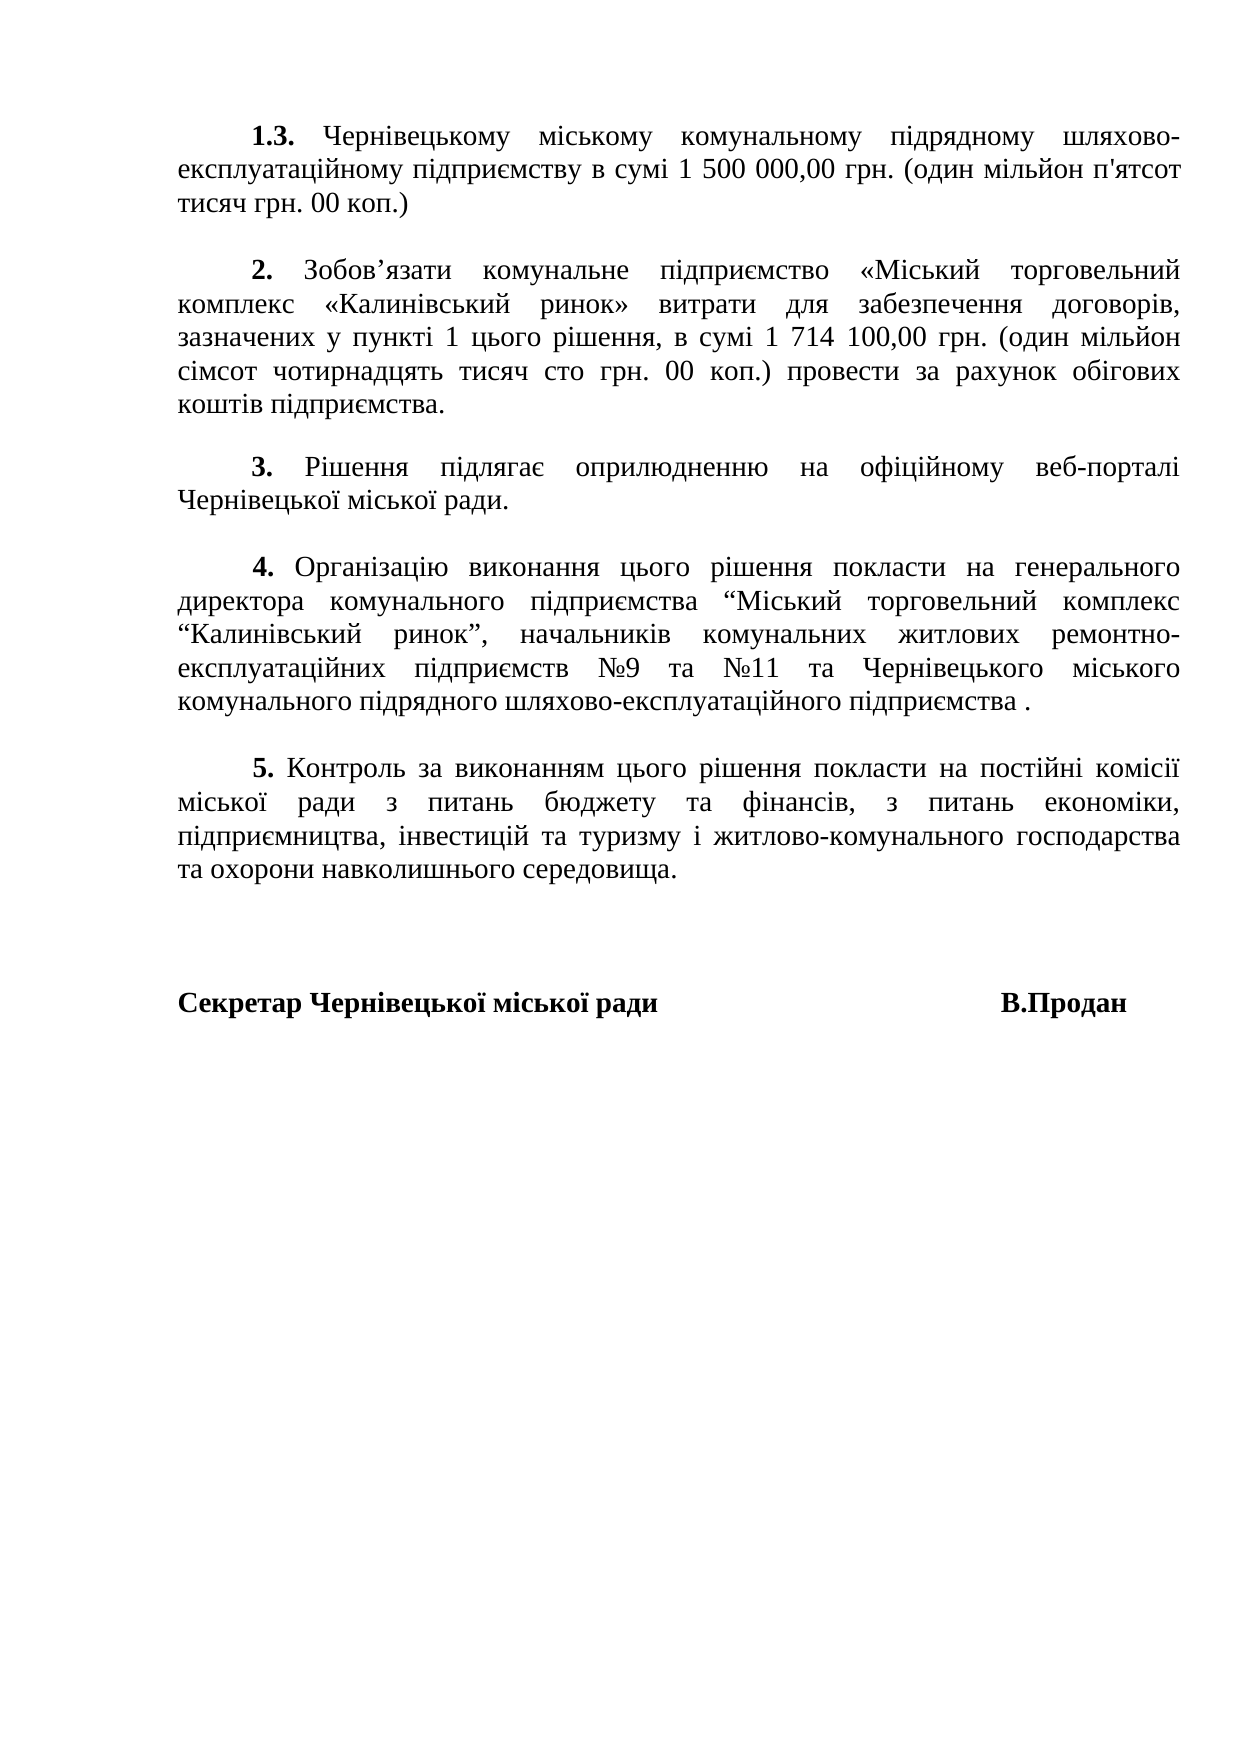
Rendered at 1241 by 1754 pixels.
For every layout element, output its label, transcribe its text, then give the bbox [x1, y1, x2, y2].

text 3. Рішення підлягає оприлюдненню на офіційному веб-порталі Чернівецької міської ради. [177, 449, 1181, 516]
text 2. Зобов’язати комунальне підприємство «Міський торговельний комплекс «Калинівський ринок» витрати для забезпечення договорів, зазначених у пункті 1 цього рішення, в сумі 1 714 100,00 грн. (один мільйон сімсот чотирнадцять тисяч сто грн. 00 коп.) провести за рахунок обігових коштів підприємства. [177, 252, 1181, 420]
text 1.3. Чернівецькому міському комунальному підрядному шляхово-експлуатаційному підприємству в сумі 1 500 000,00 грн. (один мільйон п'ятсот тисяч грн. 00 коп.) [177, 118, 1181, 219]
text 4. Організацію виконання цього рішення покласти на генерального директора комунального підприємства “Міський торговельний комплекс “Калинівський ринок”, начальників комунальних житлових ремонтно-експлуатаційних підприємств №9 та №11 та Чернівецького міського комунального підрядного шляхово-експлуатаційного підприємства . [177, 549, 1181, 717]
text Секретар Чернівецької міської ради В.Продан [177, 985, 1181, 1019]
text 5. Контроль за виконанням цього рішення покласти на постійні комісії міської ради з питань бюджету та фінансів, з питань економіки, підприємництва, інвестицій та туризму і житлово-комунального господарства та охорони навколишнього середовища. [177, 751, 1181, 885]
